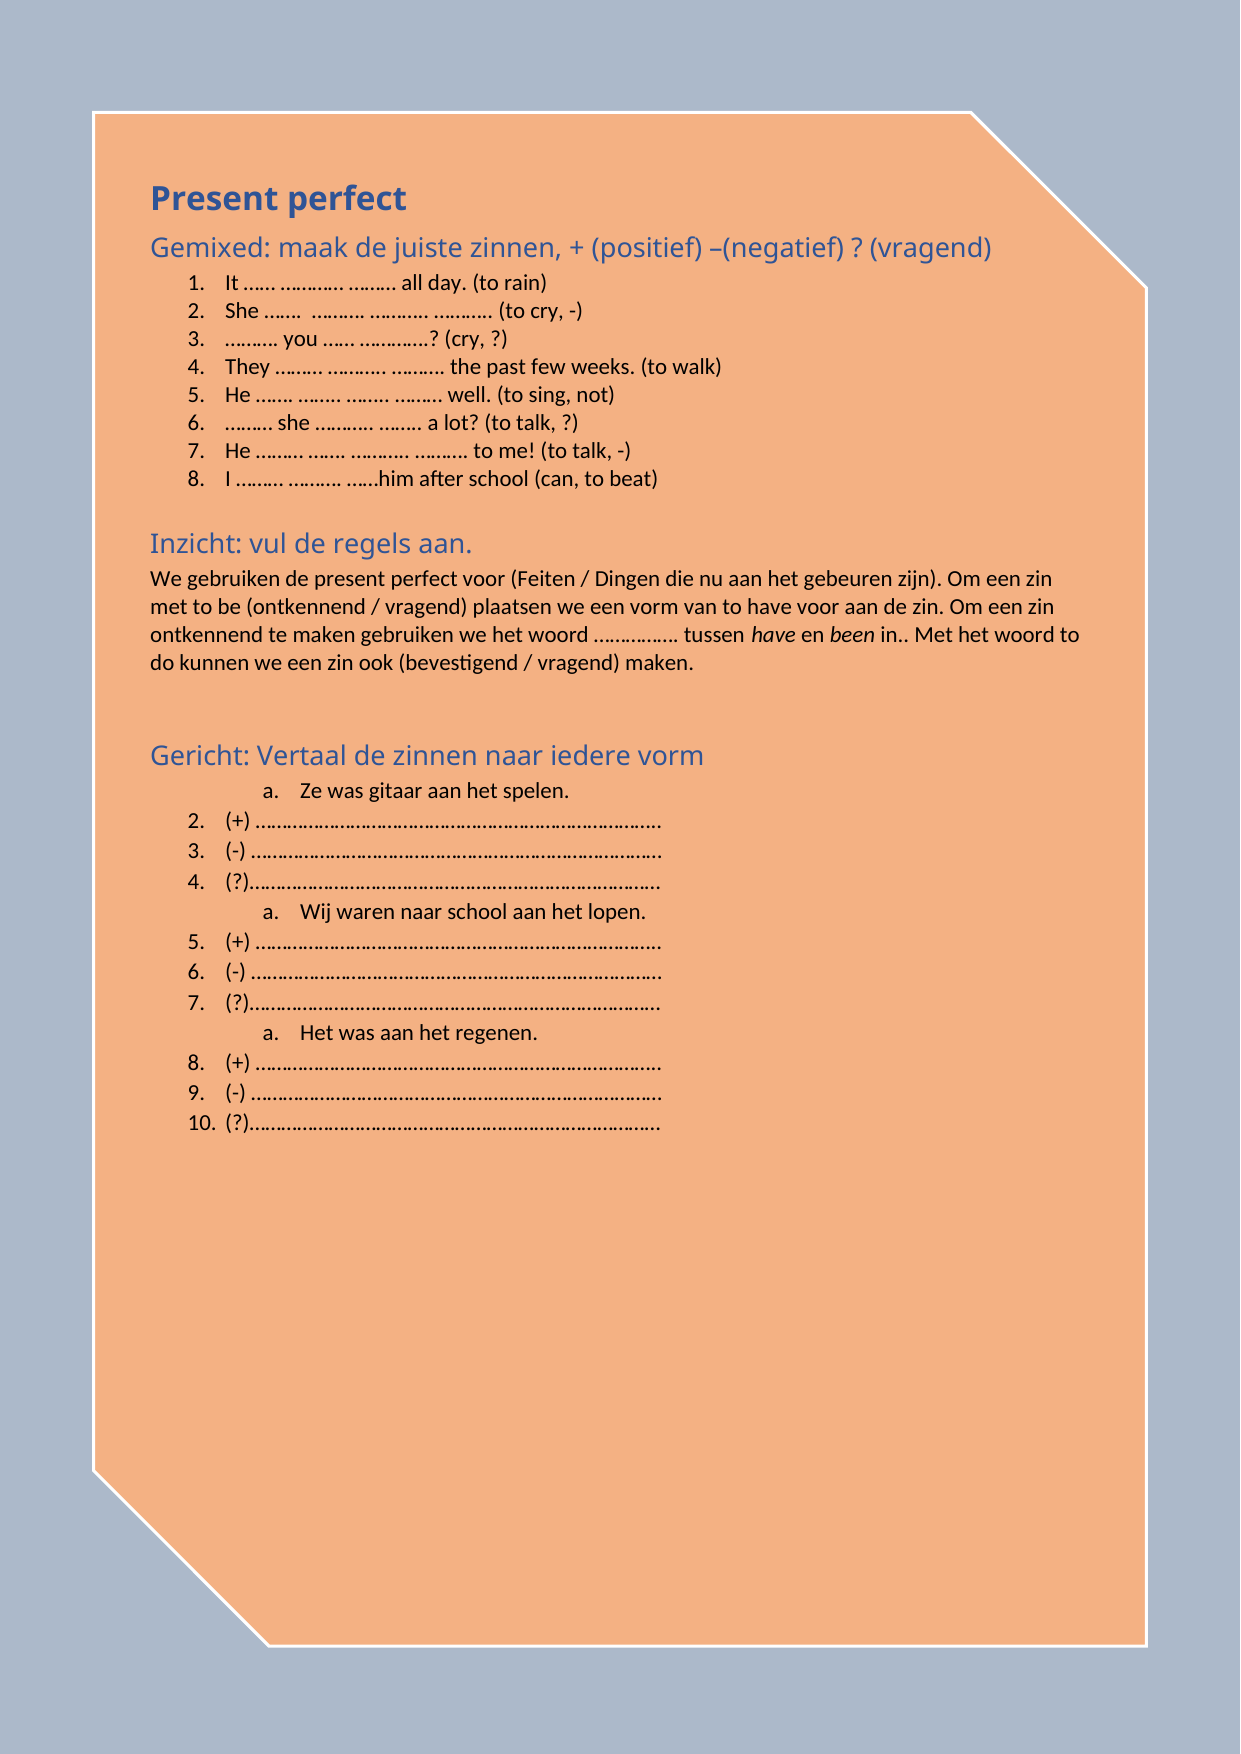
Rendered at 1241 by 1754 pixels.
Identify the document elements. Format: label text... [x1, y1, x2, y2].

list (-) …………………………………………………………………… [187, 957, 1090, 985]
list ……… she ……….. …….. a lot? (to talk, ?) [187, 408, 1090, 436]
list She ……. ………. ……….. ……….. (to cry, -) [187, 296, 1090, 324]
list (+) ………………………………………………………………….. [187, 927, 1090, 955]
list ………. you …… ………….? (cry, ?) [187, 324, 1090, 352]
list (?)…………………………………………………………………… [187, 867, 1090, 895]
subtitle Gemixed: maak de juiste zinnen, + (positief) –(negatief) ? (vragend) [150, 228, 1090, 265]
list It …… ………… ……… all day. (to rain) [187, 268, 1090, 296]
list I ……… ………. ……him after school (can, to beat) [187, 464, 1090, 492]
list He ……. …….. …….. ……… well. (to sing, not) [187, 380, 1090, 408]
list He ……… ……. ……….. ………. to me! (to talk, -) [187, 436, 1090, 464]
list (?)…………………………………………………………………… [187, 988, 1090, 1016]
list Wij waren naar school aan het lopen. [262, 897, 1090, 925]
list (-) …………………………………………………………………… [187, 837, 1090, 864]
list Ze was gitaar aan het spelen. [262, 776, 1090, 804]
subtitle Gericht: Vertaal de zinnen naar iedere vorm [150, 736, 1090, 773]
list Het was aan het regenen. [262, 1018, 1090, 1046]
list (?)…………………………………………………………………… [187, 1108, 1090, 1136]
list (+) ………………………………………………………………….. [187, 1048, 1090, 1076]
subtitle Inzicht: vul de regels aan. [150, 524, 1090, 561]
text We gebruiken de present perfect voor (Feiten / Dingen die nu aan het gebeuren zijn). Om een zin met to be (ontkennend / vragend) plaatsen we een vorm van to have voor aan de zin. Om een zin ontkennend te maken gebruiken we het woord ……………. tussen have en been in.. Met het woord to do kunnen we een zin ook (bevestigend / vragend) maken. [150, 564, 1090, 676]
list (-) …………………………………………………………………… [187, 1078, 1090, 1106]
subtitle Present perfect [150, 175, 1090, 220]
list They ……… ……….. ………. the past few weeks. (to walk) [187, 352, 1090, 380]
list (+) ………………………………………………………………….. [187, 806, 1090, 834]
